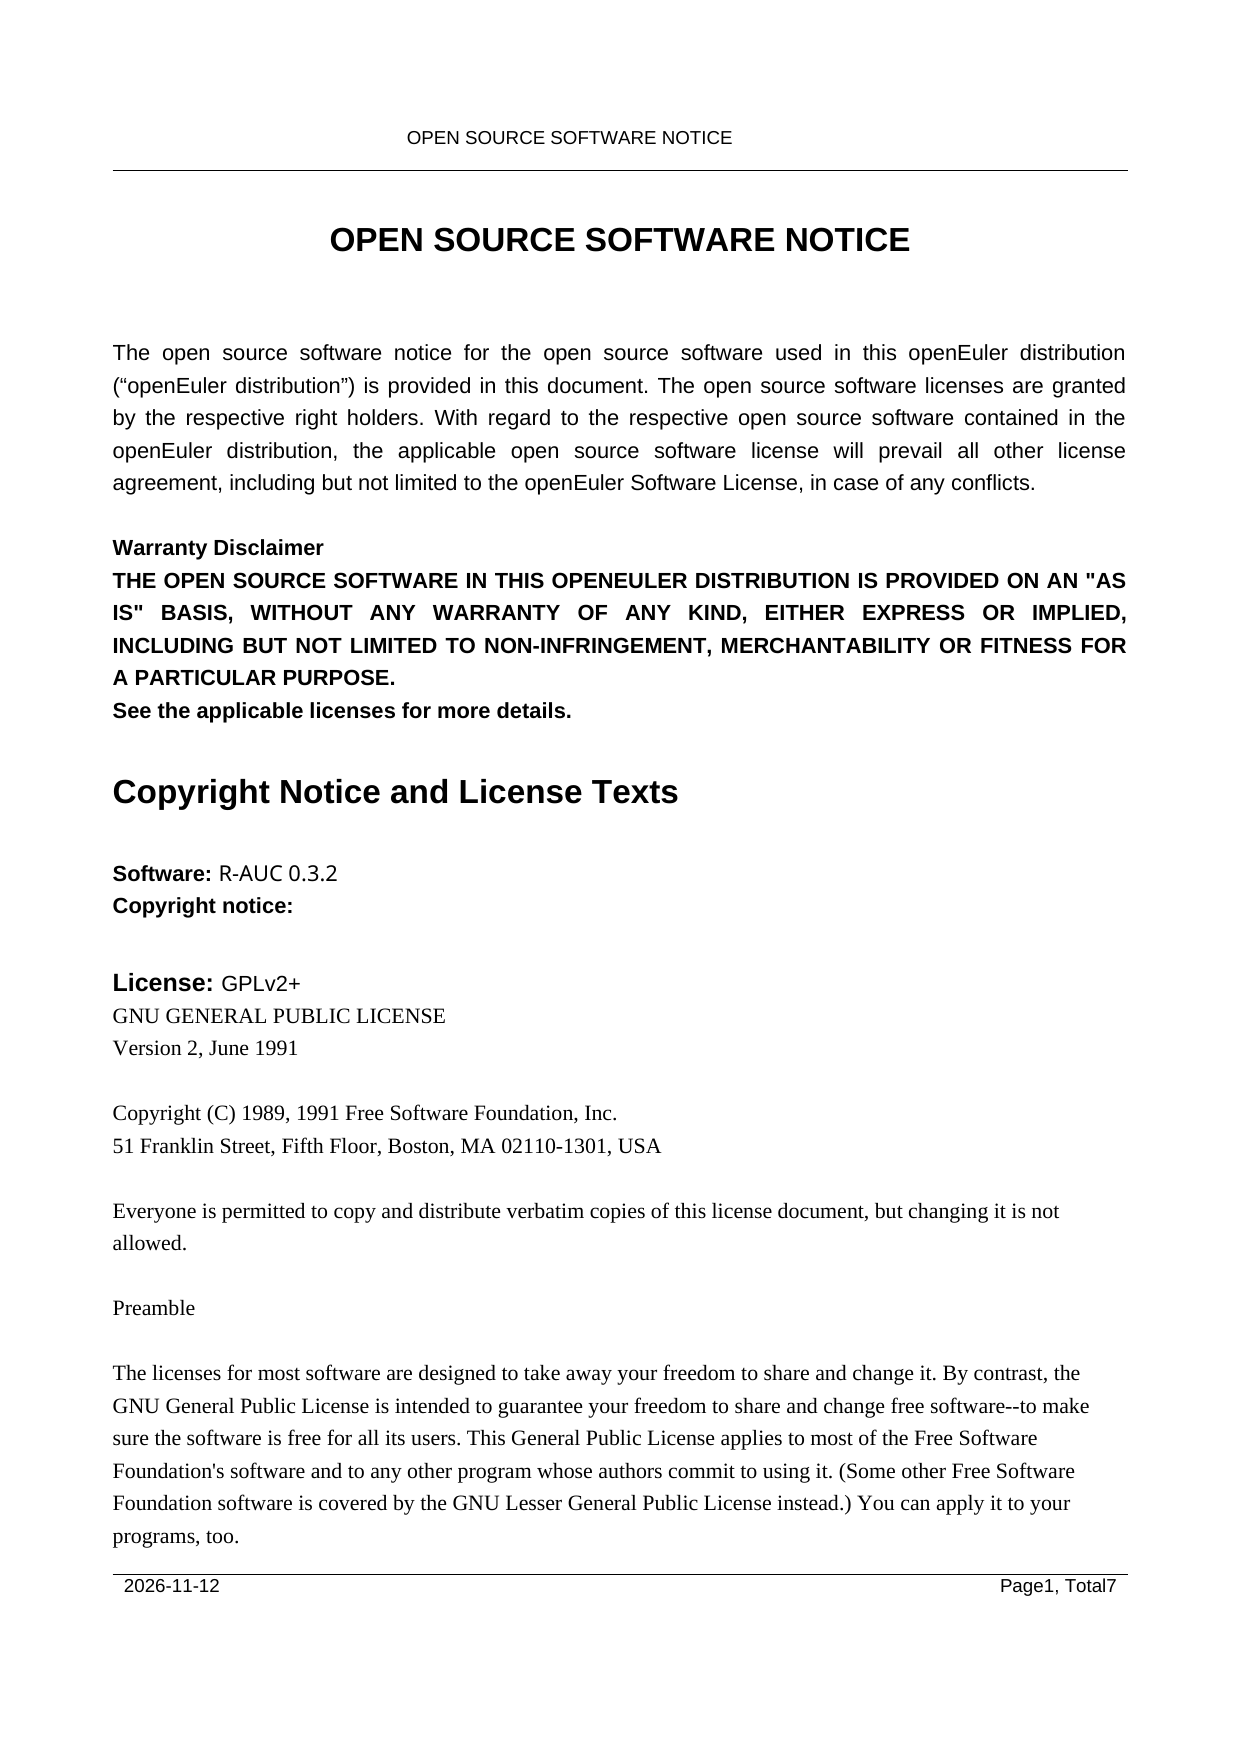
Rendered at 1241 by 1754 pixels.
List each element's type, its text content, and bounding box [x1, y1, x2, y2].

title Software: R-AUC 0.3.2 [112, 856, 1128, 889]
text Warranty Disclaimer [112, 531, 1128, 564]
text THE OPEN SOURCE SOFTWARE IN THIS OPENEULER DISTRIBUTION IS PROVIDED ON AN "AS IS" BASIS, WITHOUT ANY WARRANTY OF ANY KIND, EITHER EXPRESS OR IMPLIED, INCLUDING BUT NOT LIMITED TO NON-INFRINGEMENT, MERCHANTABILITY OR FITNESS FOR A PARTICULAR PURPOSE. See the applicable licenses for more details. [112, 564, 1128, 726]
text Copyright notice: [112, 889, 1128, 921]
text Copyright Notice and License Texts [112, 759, 1128, 824]
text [112, 999, 1128, 1551]
text OPEN SOURCE SOFTWARE NOTICE [112, 206, 1128, 271]
text License: GPLv2+ [112, 966, 1128, 999]
text The open source software notice for the open source software used in this openEuler distribution (“openEuler distribution”) is provided in this document. The open source software licenses are granted by the respective right holders. With regard to the respective open source software contained in the openEuler distribution, the applicable open source software license will prevail all other license agreement, including but not limited to the openEuler Software License, in case of any conflicts. [112, 336, 1128, 499]
